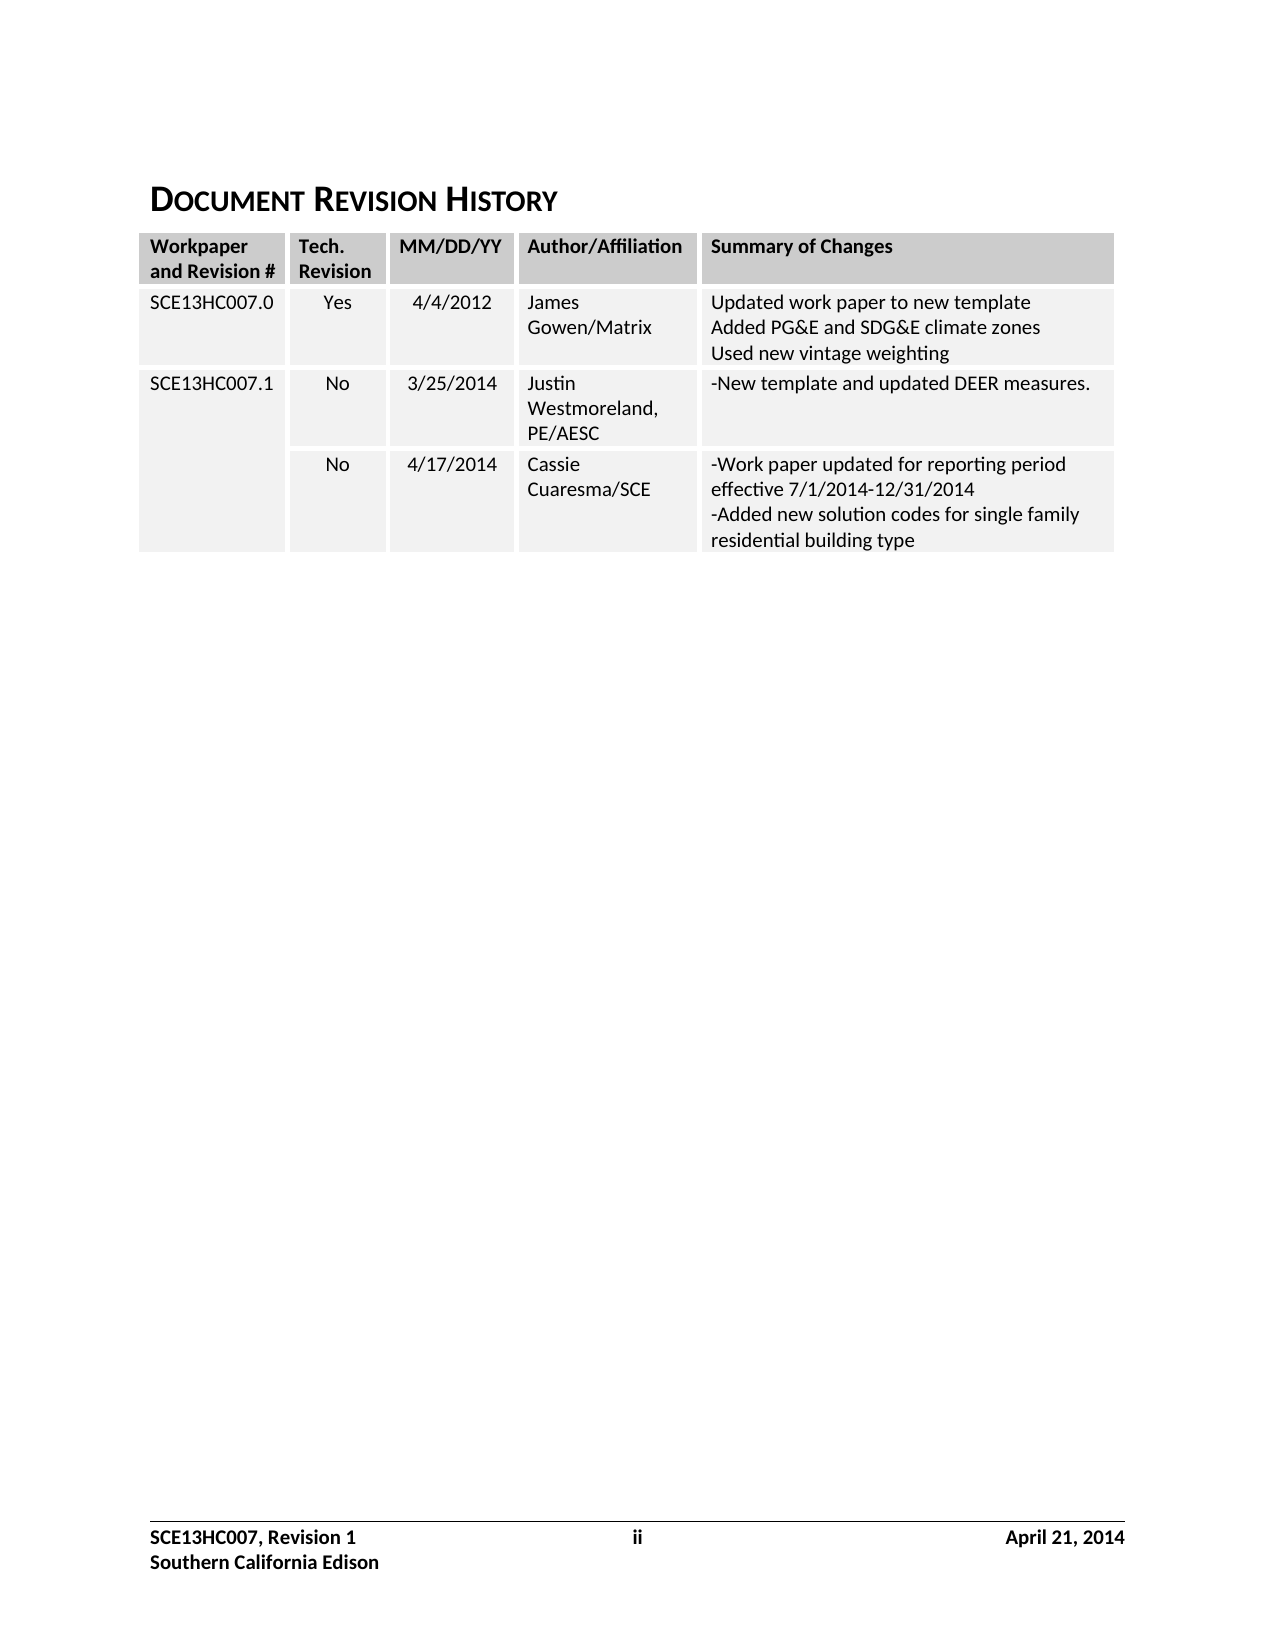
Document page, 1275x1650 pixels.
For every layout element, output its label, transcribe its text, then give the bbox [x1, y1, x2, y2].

table_cell -New template and updated DEER measures. [702, 370, 1114, 446]
table_cell 4/4/2012 [390, 289, 514, 365]
table_header Tech. Revision [290, 233, 386, 284]
table_cell Cassie Cuaresma/SCE [519, 451, 697, 552]
table_cell SCE13HC007.1 [139, 370, 285, 552]
table_cell James Gowen/Matrix [519, 289, 697, 365]
table_cell Updated work paper to new template Added PG&E and SDG&E climate zones Used new vintage weighting [702, 289, 1114, 365]
table_header Summary of Changes [702, 233, 1114, 284]
table_cell Yes [290, 289, 386, 365]
subtitle Document Revision History [150, 175, 1125, 221]
table_cell 3/25/2014 [390, 370, 514, 446]
table_cell SCE13HC007.0 [139, 289, 285, 365]
table_header Workpaper and Revision # [139, 233, 285, 284]
table_cell -Work paper updated for reporting period effective 7/1/2014-12/31/2014 -Added new solution codes for single family residential building type [702, 451, 1114, 552]
table_header MM/DD/YY [390, 233, 514, 284]
table_cell 4/17/2014 [390, 451, 514, 552]
table_header Author/Affiliation [519, 233, 697, 284]
table_cell No [290, 451, 386, 552]
table_cell Justin Westmoreland, PE/AESC [519, 370, 697, 446]
table_cell No [290, 370, 386, 446]
